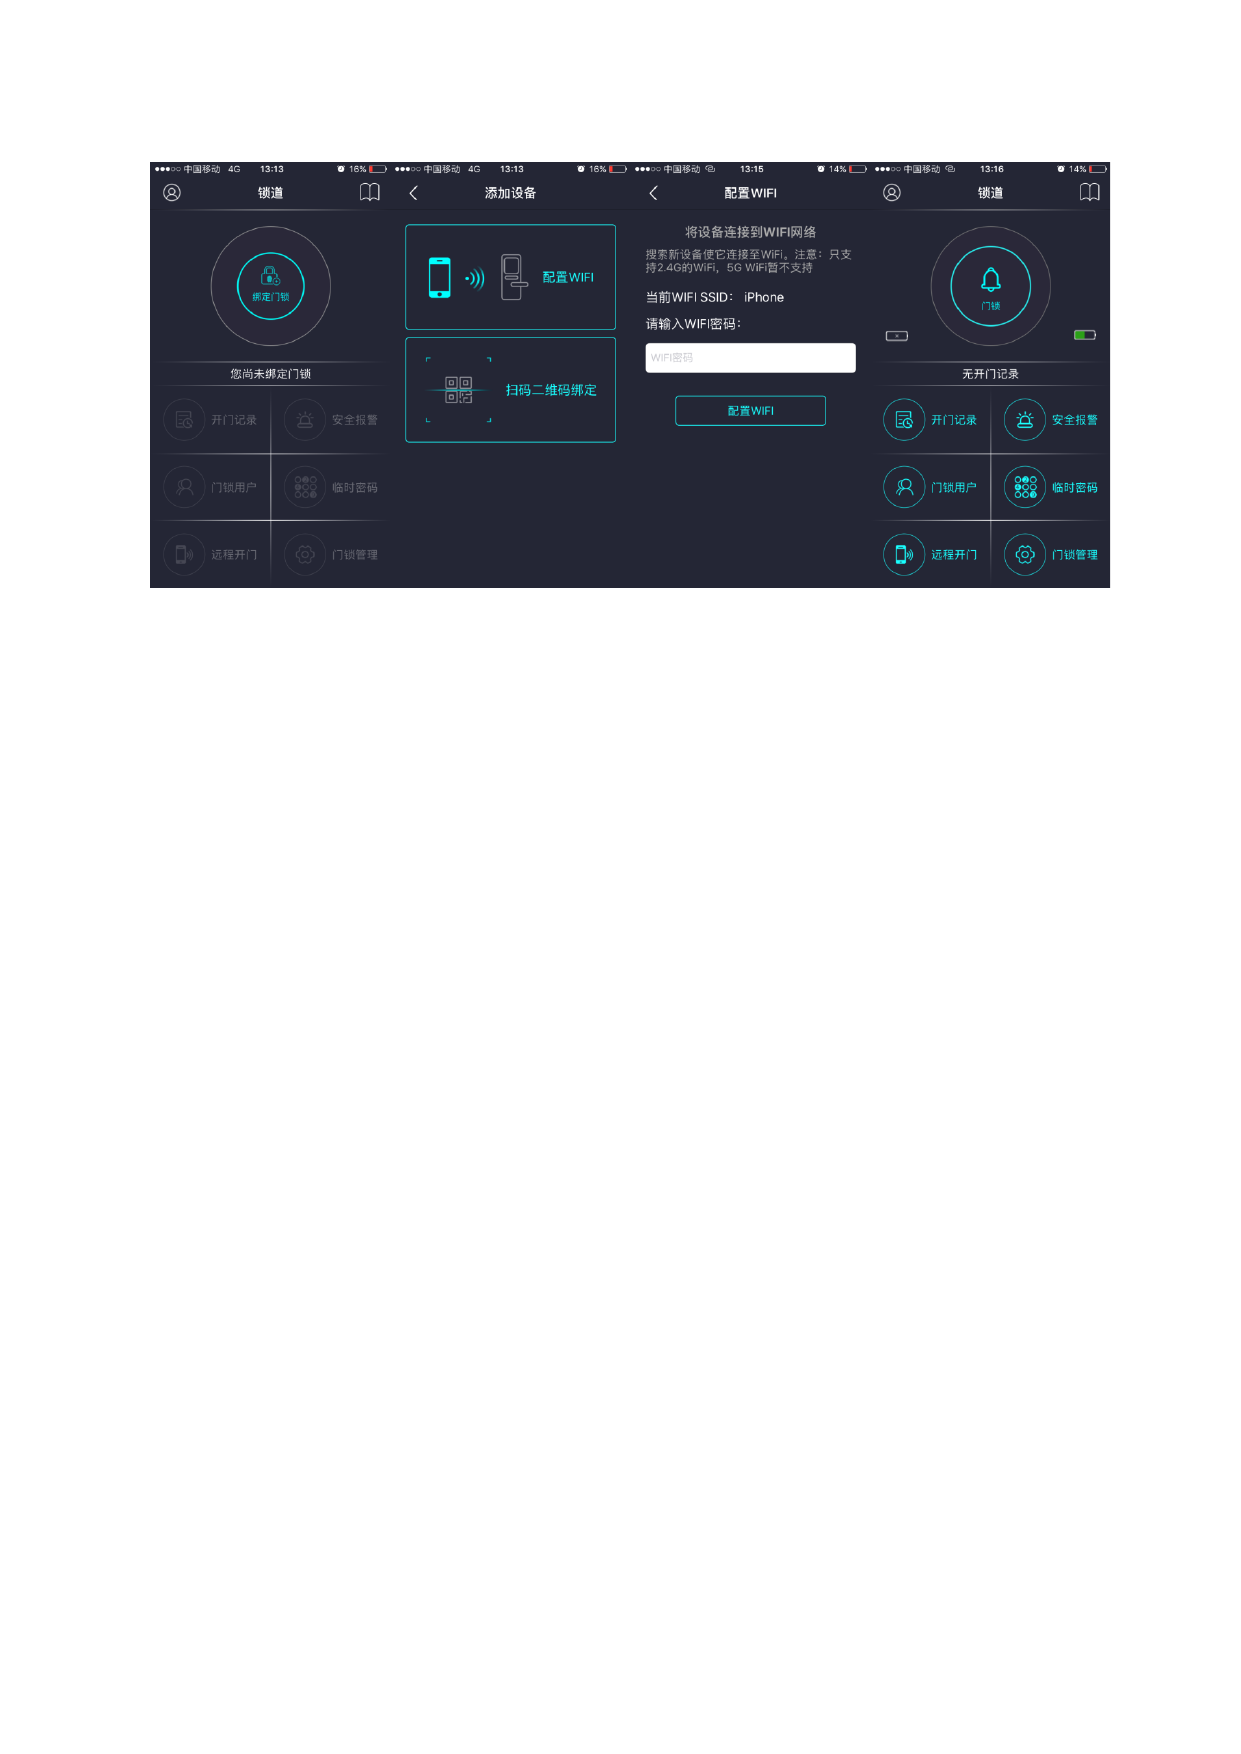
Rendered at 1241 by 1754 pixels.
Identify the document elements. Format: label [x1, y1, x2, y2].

picture [150, 162, 1111, 588]
